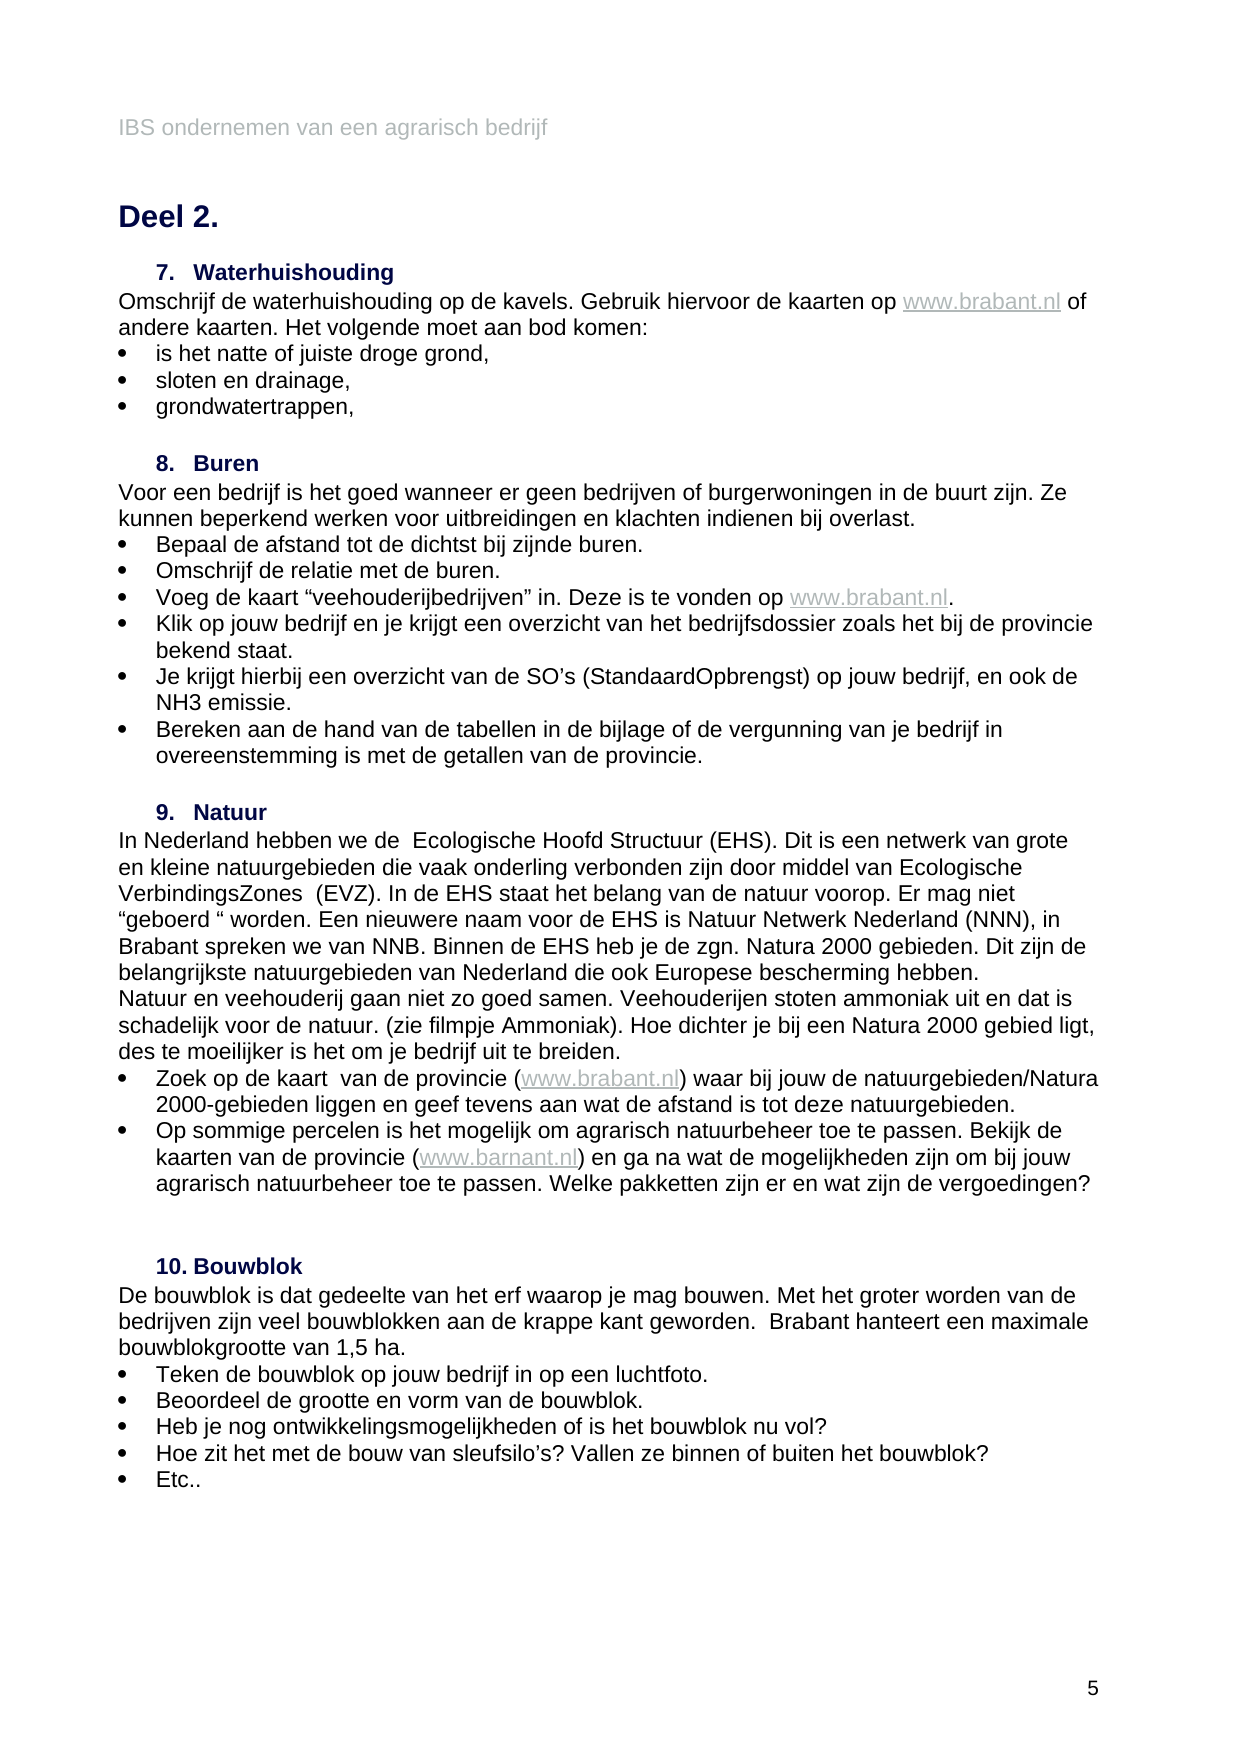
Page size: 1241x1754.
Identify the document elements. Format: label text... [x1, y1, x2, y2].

list Bereken aan de hand van de tabellen in de bijlage of de vergunning van je bedrijf in overeenstemming is met de getallen van de provincie. [118, 716, 1098, 768]
text Voor een bedrijf is het goed wanneer er geen bedrijven of burgerwoningen in de buurt zijn. Ze kunnen beperkend werken voor uitbreidingen en klachten indienen bij overlast. [118, 478, 1098, 531]
subtitle Waterhuishouding [156, 259, 1098, 286]
text In Nederland hebben we de Ecologische Hoofd Structuur (EHS). Dit is een netwerk van grote en kleine natuurgebieden die vaak onderling verbonden zijn door middel van Ecologische VerbindingsZones (EVZ). In de EHS staat het belang van de natuur voorop. Er mag niet “geboerd “ worden. Een nieuwere naam voor de EHS is Natuur Netwerk Nederland (NNN), in Brabant spreken we van NNB. Binnen de EHS heb je de zgn. Natura 2000 gebieden. Dit zijn de belangrijkste natuurgebieden van Nederland die ook Europese bescherming hebben. [118, 827, 1098, 985]
list Op sommige percelen is het mogelijk om agrarisch natuurbeheer toe te passen. Bekijk de kaarten van de provincie (www.barnant.nl) en ga na wat de mogelijkheden zijn om bij jouw agrarisch natuurbeheer toe te passen. Welke pakketten zijn er en wat zijn de vergoedingen? [118, 1117, 1098, 1196]
list Beoordeel de grootte en vorm van de bouwblok. [118, 1387, 1098, 1413]
subtitle Natuur [156, 799, 1098, 825]
list Teken de bouwblok op jouw bedrijf in op een luchtfoto. [118, 1361, 1098, 1387]
list Bepaal de afstand tot de dichtst bij zijnde buren. [118, 531, 1098, 557]
list Je krijgt hierbij een overzicht van de SO’s (StandaardOpbrengst) op jouw bedrijf, en ook de NH3 emissie. [118, 663, 1098, 716]
text De bouwblok is dat gedeelte van het erf waarop je mag bouwen. Met het groter worden van de bedrijven zijn veel bouwblokken aan de krappe kant geworden. Brabant hanteert een maximale bouwblokgrootte van 1,5 ha. [118, 1282, 1098, 1361]
list grondwatertrappen, [118, 393, 1098, 419]
subtitle Deel 2. [118, 162, 1098, 234]
list Heb je nog ontwikkelingsmogelijkheden of is het bouwblok nu vol? [118, 1413, 1098, 1440]
text Omschrijf de waterhuishouding op de kavels. Gebruik hiervoor de kaarten op www.brabant.nl of andere kaarten. Het volgende moet aan bod komen: [118, 288, 1098, 340]
subtitle Bouwblok [156, 1253, 1098, 1279]
list Klik op jouw bedrijf en je krijgt een overzicht van het bedrijfsdossier zoals het bij de provincie bekend staat. [118, 610, 1098, 663]
list Omschrijf de relatie met de buren. [118, 557, 1098, 584]
list sloten en drainage, [118, 367, 1098, 393]
list Voeg de kaart “veehouderijbedrijven” in. Deze is te vonden op www.brabant.nl. [118, 584, 1098, 610]
subtitle Buren [156, 450, 1098, 476]
list is het natte of juiste droge grond, [118, 340, 1098, 367]
list Zoek op de kaart van de provincie (www.brabant.nl) waar bij jouw de natuurgebieden/Natura 2000-gebieden liggen en geef tevens aan wat de afstand is tot deze natuurgebieden. [118, 1064, 1098, 1117]
text Natuur en veehouderij gaan niet zo goed samen. Veehouderijen stoten ammoniak uit en dat is schadelijk voor de natuur. (zie filmpje Ammoniak). Hoe dichter je bij een Natura 2000 gebied ligt, des te moeilijker is het om je bedrijf uit te breiden. [118, 985, 1098, 1064]
list Hoe zit het met de bouw van sleufsilo’s? Vallen ze binnen of buiten het bouwblok? [118, 1440, 1098, 1466]
list Etc.. [118, 1466, 1098, 1492]
